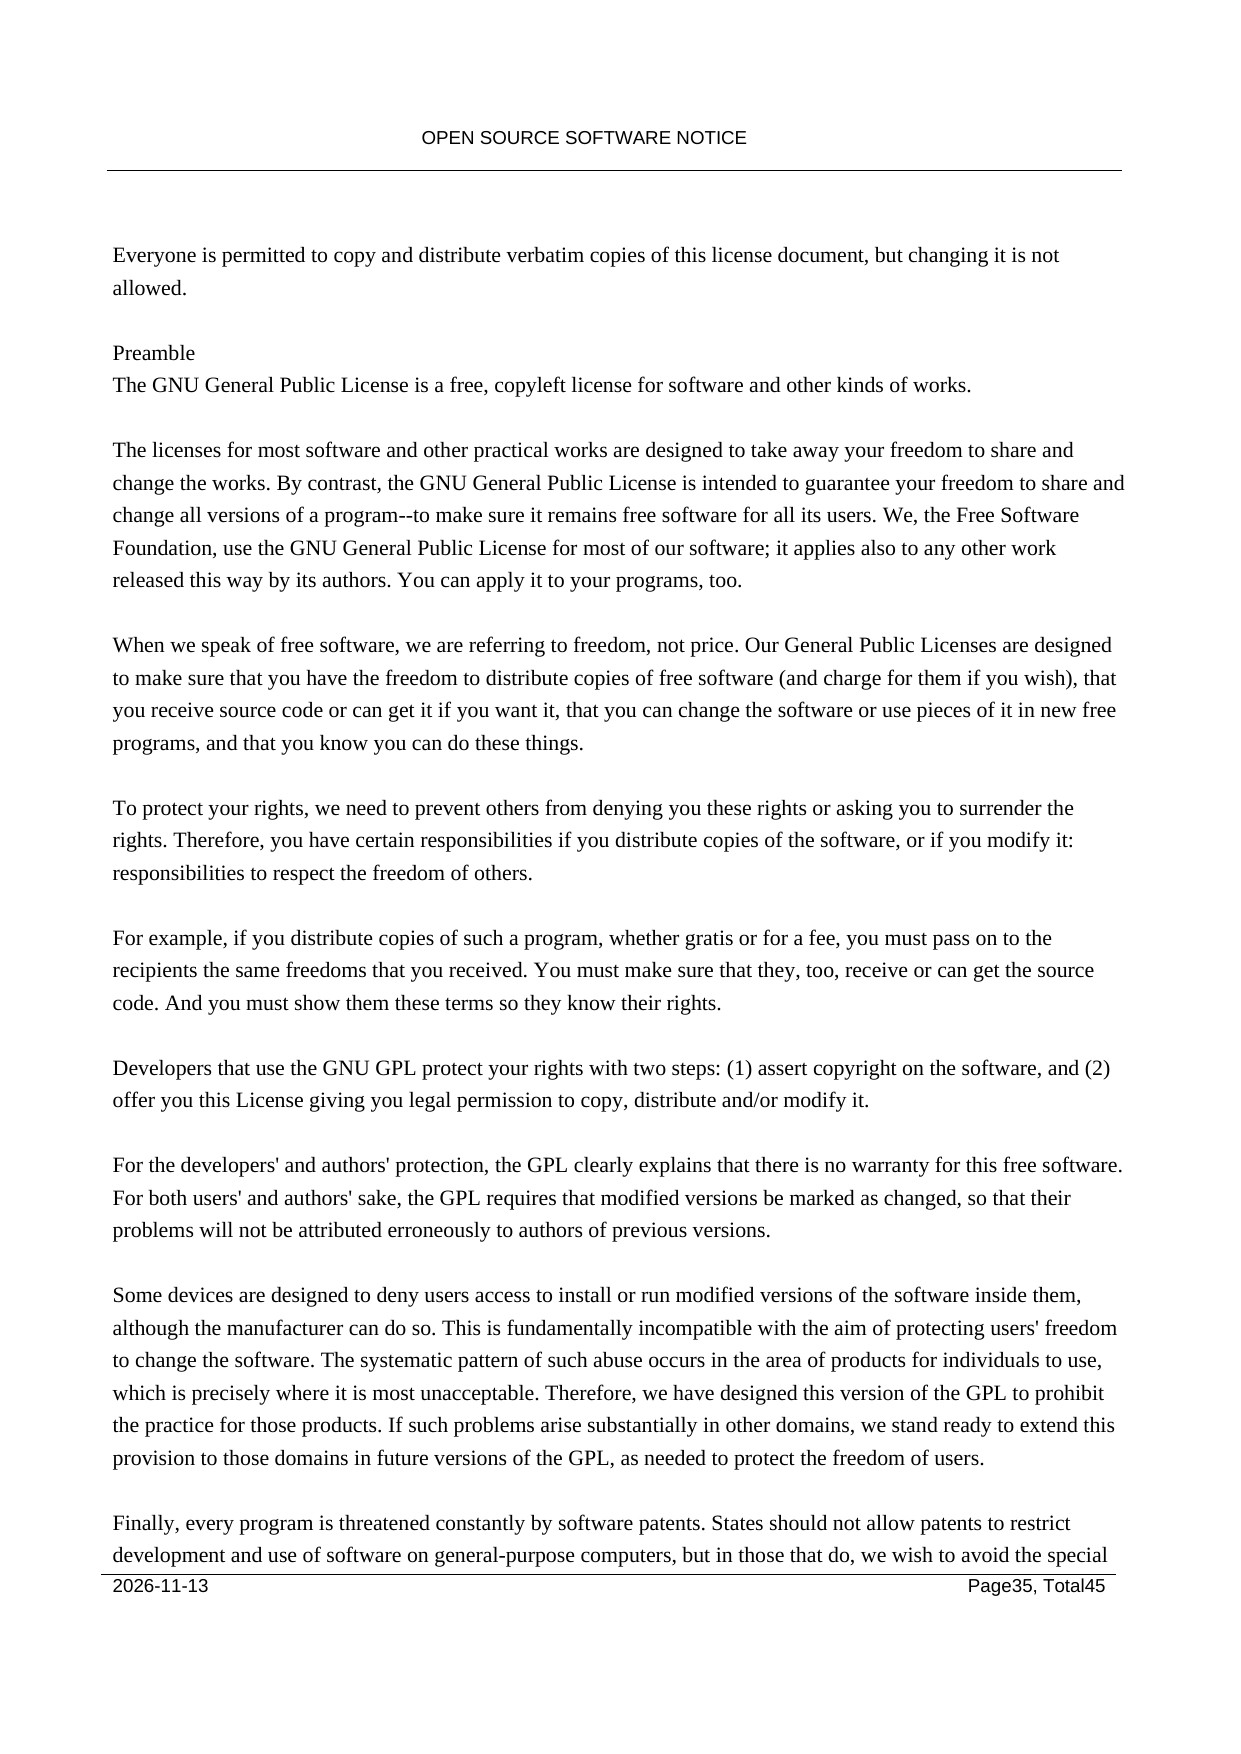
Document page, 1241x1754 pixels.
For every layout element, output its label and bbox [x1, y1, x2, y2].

text [112, 206, 1128, 1571]
